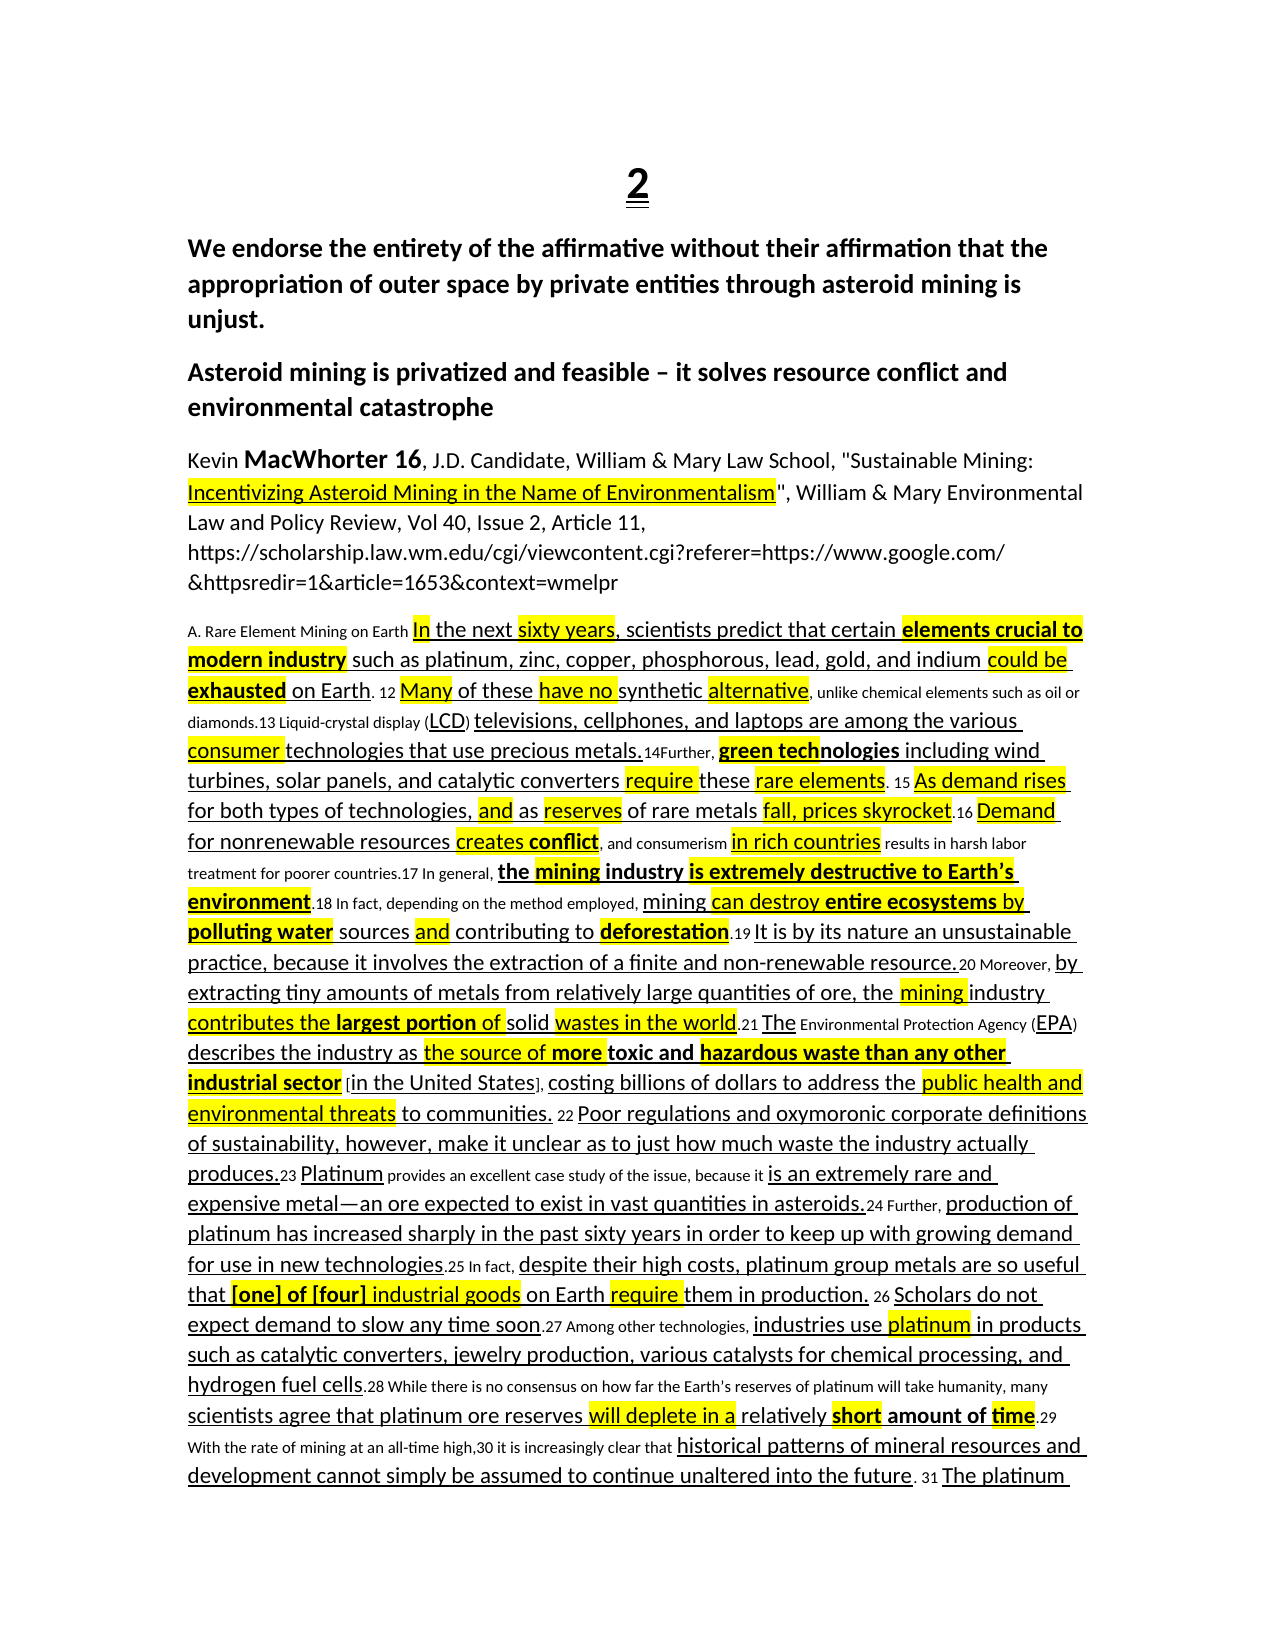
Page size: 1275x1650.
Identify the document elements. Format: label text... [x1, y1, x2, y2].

text Kevin MacWhorter 16, J.D. Candidate, William & Mary Law School, "Sustainable Mining: Incentivizing Asteroid Mining in the Name of Environmentalism", William & Mary Environmental Law and Policy Review, Vol 40, Issue 2, Article 11, https://scholarship.law.wm.edu/cgi/viewcontent.cgi?referer=https://www.google.com/&httpsredir=1&article=1653&context=wmelpr [187, 443, 1087, 596]
subtitle We endorse the entirety of the affirmative without their affirmation that the appropriation of outer space by private entities through asteroid mining is unjust. [187, 231, 1087, 335]
subtitle Asteroid mining is privatized and feasible – it solves resource conflict and environmental catastrophe [187, 355, 1087, 423]
subtitle 2 [187, 154, 1087, 210]
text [187, 615, 1087, 1489]
